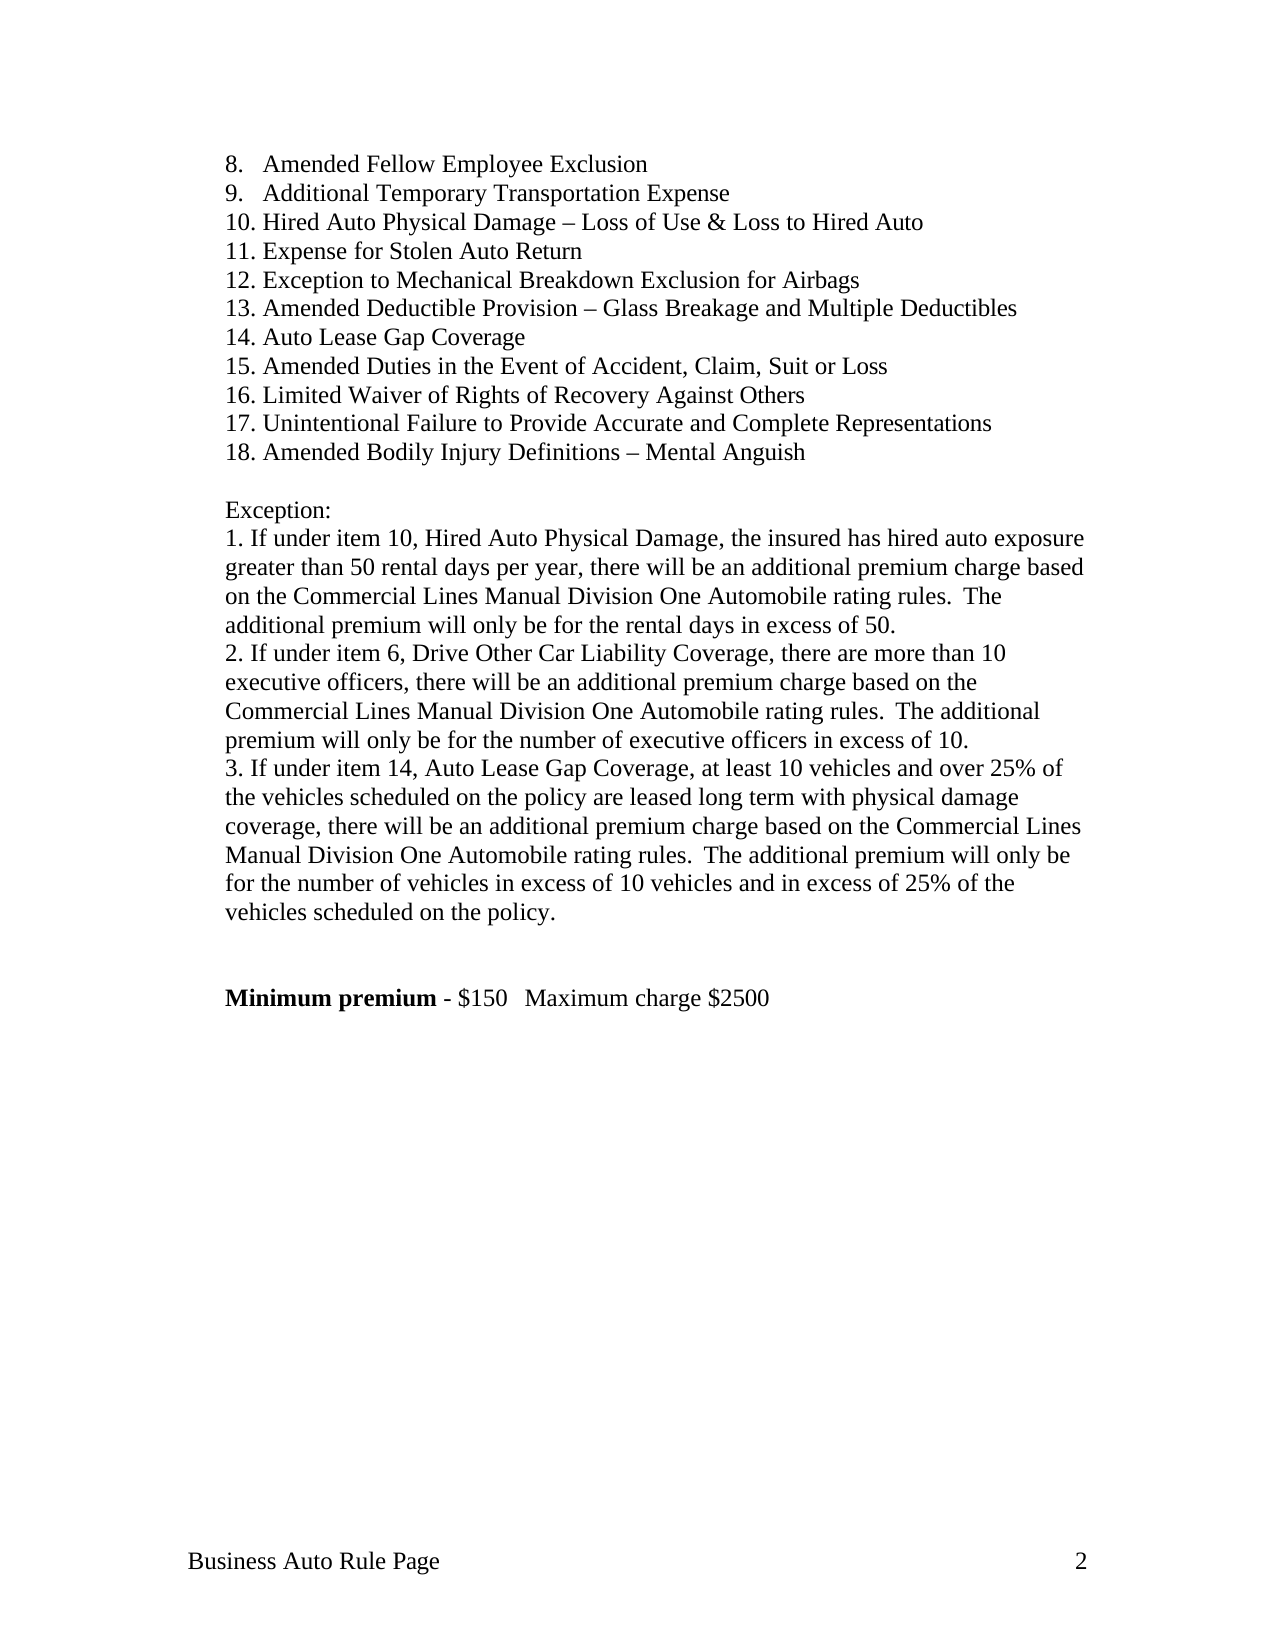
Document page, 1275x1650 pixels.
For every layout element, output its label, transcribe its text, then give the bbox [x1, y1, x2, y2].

list Additional Temporary Transportation Expense [225, 178, 1096, 207]
text Minimum premium - $150 Maximum charge $2500 [225, 983, 1096, 1012]
list Hired Auto Physical Damage – Loss of Use & Loss to Hired Auto [225, 207, 1096, 236]
list If under item 6, Drive Other Car Liability Coverage, there are more than 10 executive officers, there will be an additional premium charge based on the Commercial Lines Manual Division One Automobile rating rules. The additional premium will only be for the number of executive officers in excess of 10. [225, 638, 1042, 753]
list If under item 14, Auto Lease Gap Coverage, at least 10 vehicles and over 25% of the vehicles scheduled on the policy are leased long term with physical damage coverage, there will be an additional premium charge based on the Commercial Lines Manual Division One Automobile rating rules. The additional premium will only be for the number of vehicles in excess of 10 vehicles and in excess of 25% of the vehicles scheduled on the policy. [225, 753, 1081, 926]
list Exception to Mechanical Breakdown Exclusion for Airbags [225, 265, 1096, 293]
list Amended Fellow Employee Exclusion [225, 149, 1096, 178]
list Auto Lease Gap Coverage [225, 322, 1096, 351]
list Amended Duties in the Event of Accident, Claim, Suit or Loss [225, 351, 1096, 380]
list Limited Waiver of Rights of Recovery Against Others [225, 380, 1096, 408]
list Amended Deductible Provision – Glass Breakage and Multiple Deductibles [225, 293, 1096, 322]
list Expense for Stolen Auto Return [225, 236, 1096, 265]
list Amended Bodily Injury Definitions – Mental Anguish [225, 437, 1096, 466]
list If under item 10, Hired Auto Physical Damage, the insured has hired auto exposure greater than 50 rental days per year, there will be an additional premium charge based on the Commercial Lines Manual Division One Automobile rating rules. The additional premium will only be for the rental days in excess of 50. [225, 523, 1084, 638]
text Exception: [225, 495, 1096, 523]
list Unintentional Failure to Provide Accurate and Complete Representations [225, 408, 1096, 437]
